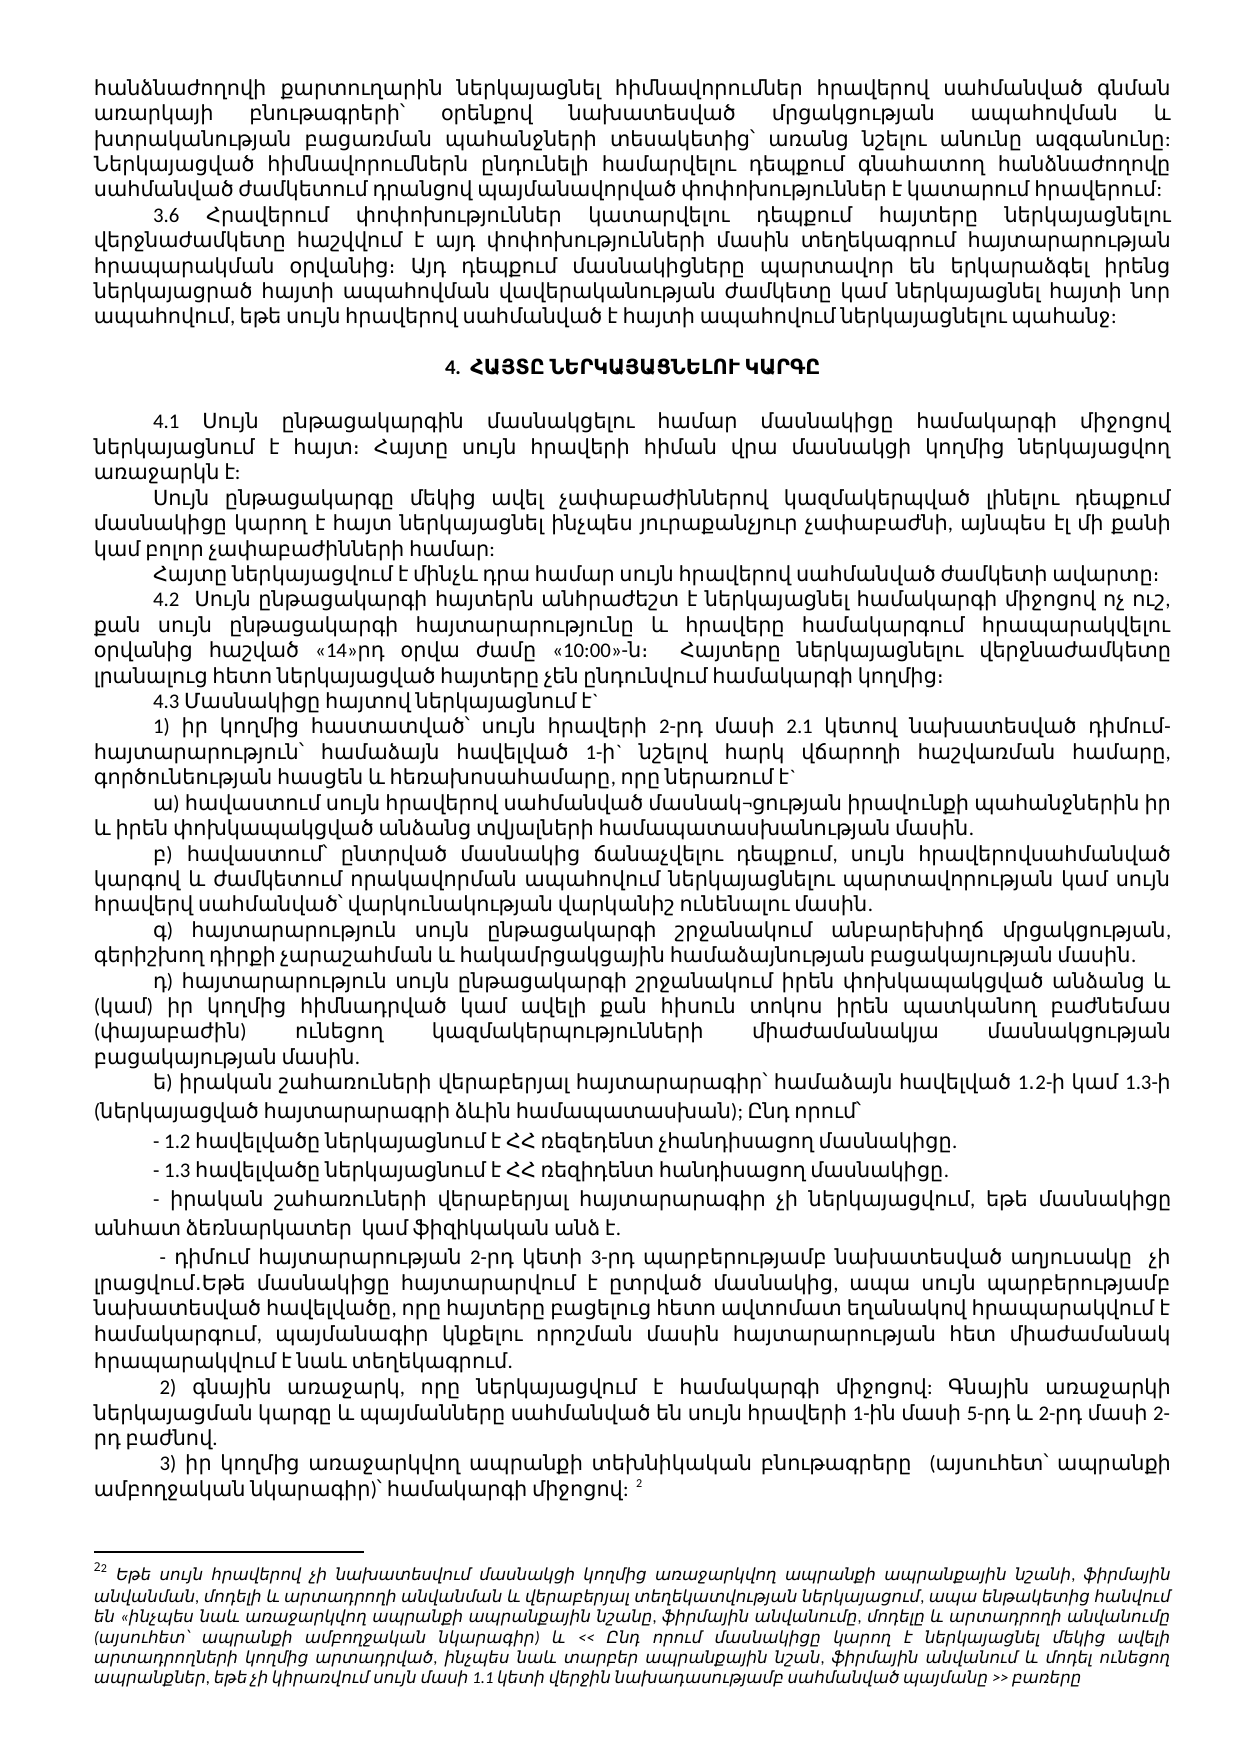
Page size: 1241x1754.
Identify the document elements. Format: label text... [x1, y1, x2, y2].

text 4.3 Մասնակիցը հայտով ներկայացնում է` [94, 688, 1171, 714]
text դ) հայտարարություն սույն ընթացակարգի շրջանակում իրեն փոխկապակցված անձանց և (կամ) իր կողմից հիմնադրված կամ ավելի քան հիսուն տոկոս իրեն պատկանող բաժնեմաս (փայաբաժին) ունեցող կազմակերպությունների միաժամանակյա մասնակցության բացակայության մասին. [94, 968, 1171, 1069]
text - 1.3 հավելվածը ներկայացնում է ՀՀ ռեզիդենտ հանդիսացող մասնակիցը. [94, 1157, 1171, 1182]
text 2) գնային առաջարկ, որը ներկայացվում է համակարգի միջոցով: Գնային առաջարկի ներկայացման կարգը և պայմանները սահմանված են սույն հրավերի 1-ին մասի 5-րդ և 2-րդ մասի 2-րդ բաժնով. [94, 1374, 1171, 1451]
text 3) իր կողմից առաջարկվող ապրանքի տեխնիկական բնութագրերը (այսուհետ՝ ապրանքի ամբողջական նկարագիր)՝ համակարգի միջոցով: 2 [94, 1451, 1171, 1501]
text - 1.2 հավելվածը ներկայացնում է ՀՀ ռեզեդենտ չհանդիսացող մասնակիցը. [94, 1128, 1171, 1153]
text 1) իր կողմից հաստատված՝ սույն հրավերի 2-րդ մասի 2.1 կետով նախատեսված դիմում-հայտարարություն՝ համաձայն հավելված 1-ի` նշելով հարկ վճարողի հաշվառման համարը, գործունեության հասցեն և հեռախոսահամարը, որը ներառում է` [94, 714, 1171, 790]
text ե) իրական շահառուների վերաբերյալ հայտարարագիր՝ համաձայն հավելված 1․2-ի կամ 1.3-ի (ներկայացված հայտարարագրի ձևին համապատասխան); Ընդ որում՝ [94, 1069, 1171, 1124]
text - իրական շահառուների վերաբերյալ հայտարարագիր չի ներկայացվում, եթե մասնակիցը անհատ ձեռնարկատեր կամ ֆիզիկական անձ է. [94, 1186, 1171, 1241]
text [94, 75, 1171, 202]
text 4. ՀԱՅՏԸ ՆԵՐԿԱՅԱՑՆԵԼՈՒ ԿԱՐԳԸ [94, 354, 1171, 380]
text 4.2 Սույն ընթացակարգի հայտերն անհրաժեշտ է ներկայացնել համակարգի միջոցով ոչ ուշ, քան սույն ընթացակարգի հայտարարությունը և հրավերը համակարգում հրապարակվելու օրվանից հաշված «14»րդ օրվա ժամը «10:00»-ն։ Հայտերը ներկայացնելու վերջնաժամկետը լրանալուց հետո ներկայացված հայտերը չեն ընդունվում համակարգի կողմից։ [94, 587, 1171, 688]
text 4.1 Սույն ընթացակարգին մասնակցելու համար մասնակիցը համակարգի միջոցով ներկայացնում է հայտ։ Հայտը սույն հրավերի հիման վրա մասնակցի կողմից ներկայացվող առաջարկն է: [94, 409, 1171, 485]
text բ) հավաստում՝ ընտրված մասնակից ճանաչվելու դեպքում, սույն հրավերովսահմանված կարգով և ժամկետում որակավորման ապահովում ներկայացնելու պարտավորության կամ սույն հրավերվ սահմանված՝ վարկունակության վարկանիշ ունենալու մասին. [94, 841, 1171, 917]
text ա) հավաստում սույն հրավերով սահմանված մասնակ¬ցության իրավունքի պահանջներին իր և իրեն փոխկապակցված անձանց տվյալների համապատասխանության մասին. [94, 790, 1171, 841]
text - դիմում հայտարարության 2-րդ կետի 3-րդ պարբերությամբ նախատեսված աղյուսակը չի լրացվում․Եթե մասնակիցը հայտարարվում է ըտրված մասնակից, ապա սույն պարբերությամբ նախատեսված հավելվածը, որը հայտերը բացելուց հետո ավտոմատ եղանակով հրապարակվում է համակարգում, պայմանագիր կնքելու որոշման մասին հայտարարության հետ միաժամանակ հրապարակվում է նաև տեղեկագրում. [94, 1244, 1171, 1374]
text 3.6 Հրավերում փոփոխություններ կատարվելու դեպքում հայտերը ներկայացնելու վերջնաժամկետը հաշվվում է այդ փոփոխությունների մասին տեղեկագրում հայտարարության հրապարակման օրվանից։ Այդ դեպքում մասնակիցները պարտավոր են երկարաձգել իրենց ներկայացրած հայտի ապահովման վավերականության ժամկետը կամ ներկայացնել հայտի նոր ապահովում, եթե սույն հրավերով սահմանված է հայտի ապահովում ներկայացնելու պահանջ: [94, 202, 1171, 329]
text Հայտը ներկայացվում է մինչև դրա համար սույն հրավերով սահմանված ժամկետի ավարտը։ [94, 561, 1171, 587]
text Սույն ընթացակարգը մեկից ավել չափաբաժիններով կազմակերպված լինելու դեպքում մասնակիցը կարող է հայտ ներկայացնել ինչպես յուրաքանչյուր չափաբաժնի, այնպես էլ մի քանի կամ բոլոր չափաբաժինների համար: [94, 485, 1171, 561]
text գ) հայտարարություն սույն ընթացակարգի շրջանակում անբարեխիղճ մրցակցության, գերիշխող դիրքի չարաշահման և հակամրցակցային համաձայնության բացակայության մասին. [94, 917, 1171, 968]
